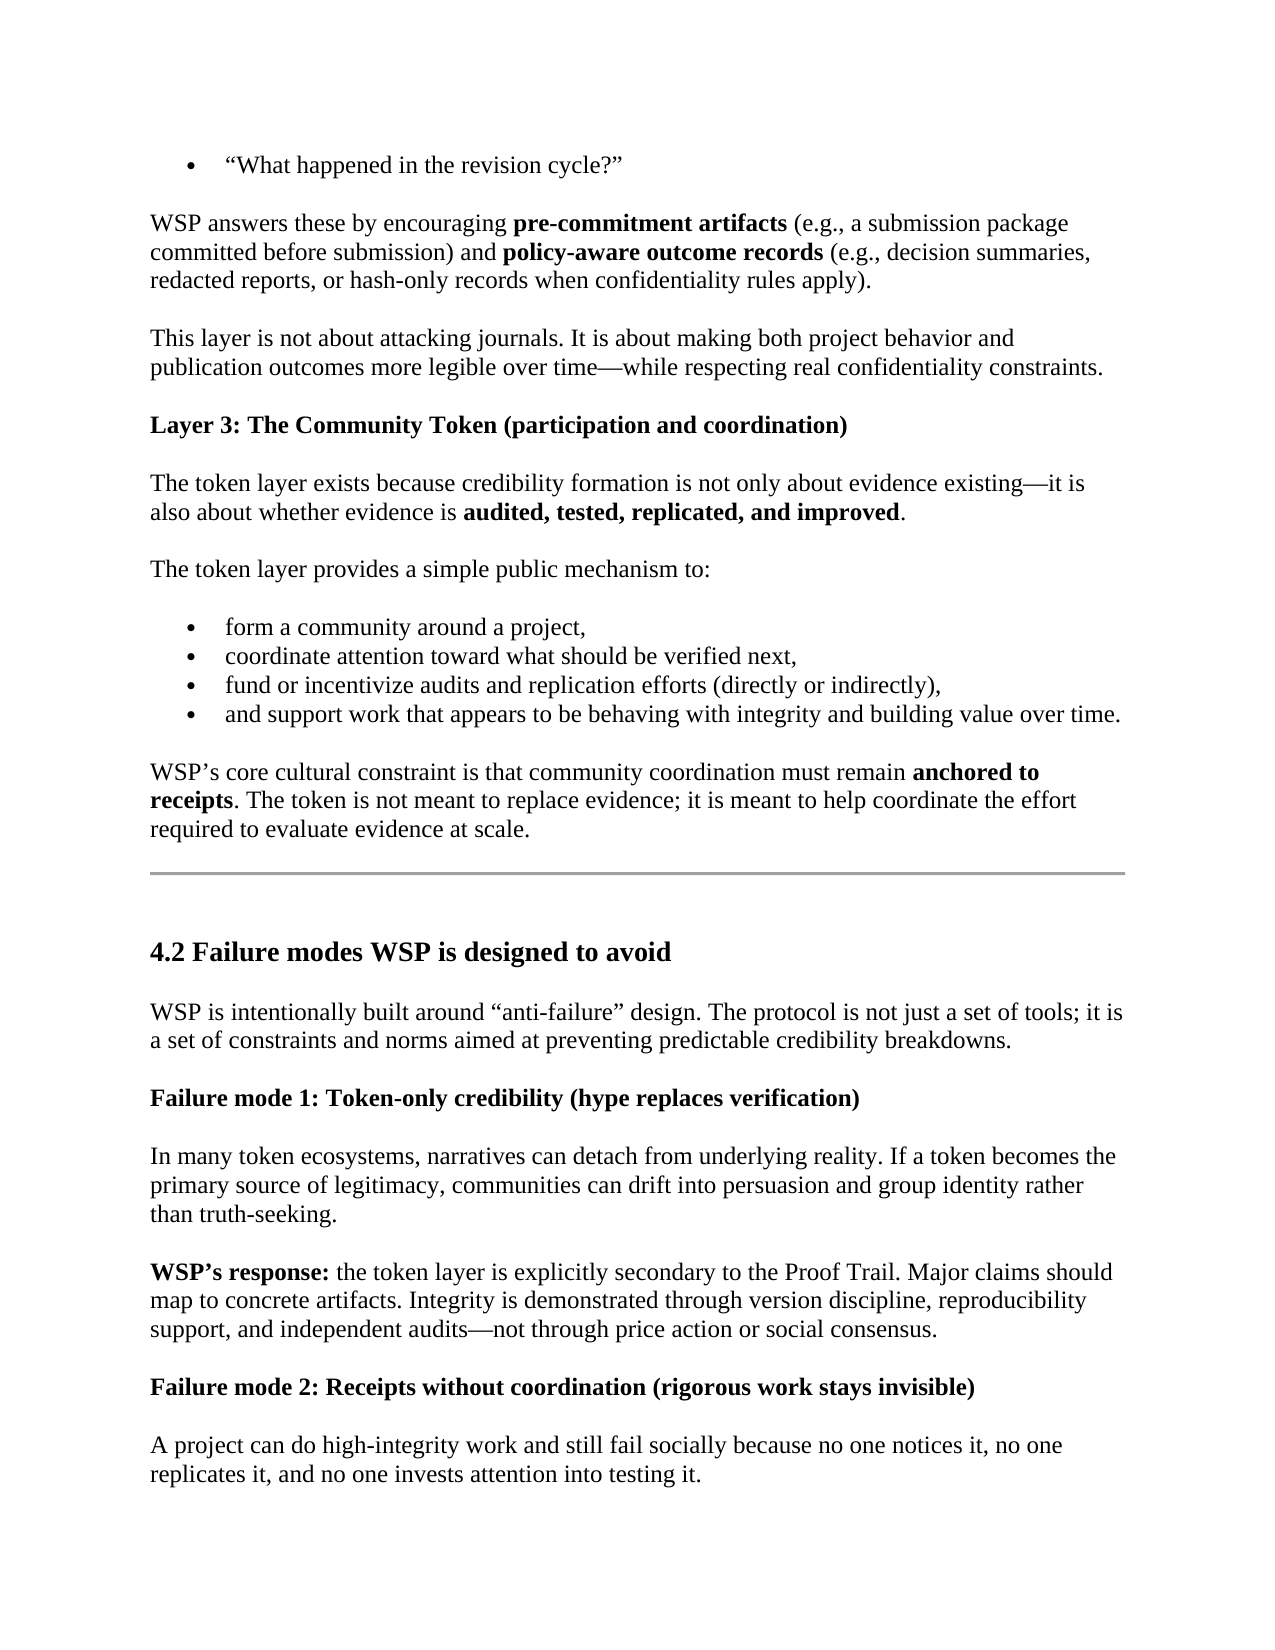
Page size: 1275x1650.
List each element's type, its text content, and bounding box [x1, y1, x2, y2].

text The token layer provides a simple public mechanism to: [150, 554, 1125, 583]
text This layer is not about attacking journals. It is about making both project behavior and publication outcomes more legible over time—while respecting real confidentiality constraints. [150, 323, 1125, 381]
text Failure mode 2: Receipts without coordination (rigorous work stays invisible) [150, 1372, 1125, 1401]
text In many token ecosystems, narratives can detach from underlying reality. If a token becomes the primary source of legitimacy, communities can drift into persuasion and group identity rather than truth-seeking. [150, 1141, 1125, 1228]
text Failure mode 1: Token-only credibility (hype replaces verification) [150, 1083, 1125, 1112]
text WSP’s core cultural constraint is that community coordination must remain anchored to receipts. The token is not meant to replace evidence; it is meant to help coordinate the effort required to evaluate evidence at scale. [150, 757, 1125, 843]
text WSP answers these by encouraging pre-commitment artifacts (e.g., a submission package committed before submission) and policy-aware outcome records (e.g., decision summaries, redacted reports, or hash-only records when confidentiality rules apply). [150, 208, 1125, 294]
list form a community around a project, [187, 612, 1125, 641]
list and support work that appears to be behaving with integrity and building value over time. [187, 699, 1125, 727]
list “What happened in the revision cycle?” [187, 150, 1125, 179]
text WSP’s response: the token layer is explicitly secondary to the Proof Trail. Major claims should map to concrete artifacts. Integrity is demonstrated through version discipline, reproducibility support, and independent audits—not through price action or social consensus. [150, 1257, 1125, 1343]
text 4.2 Failure modes WSP is designed to avoid [150, 935, 1125, 968]
text A project can do high-integrity work and still fail socially because no one notices it, no one replicates it, and no one invests attention into testing it. [150, 1430, 1125, 1488]
text The token layer exists because credibility formation is not only about evidence existing—it is also about whether evidence is audited, tested, replicated, and improved. [150, 468, 1125, 525]
text WSP is intentionally built around “anti-failure” design. The protocol is not just a set of tools; it is a set of constraints and norms aimed at preventing predictable credibility breakdowns. [150, 997, 1125, 1054]
list fund or incentivize audits and replication efforts (directly or indirectly), [187, 670, 1125, 699]
list coordinate attention toward what should be verified next, [187, 641, 1125, 670]
text Layer 3: The Community Token (participation and coordination) [150, 410, 1125, 439]
